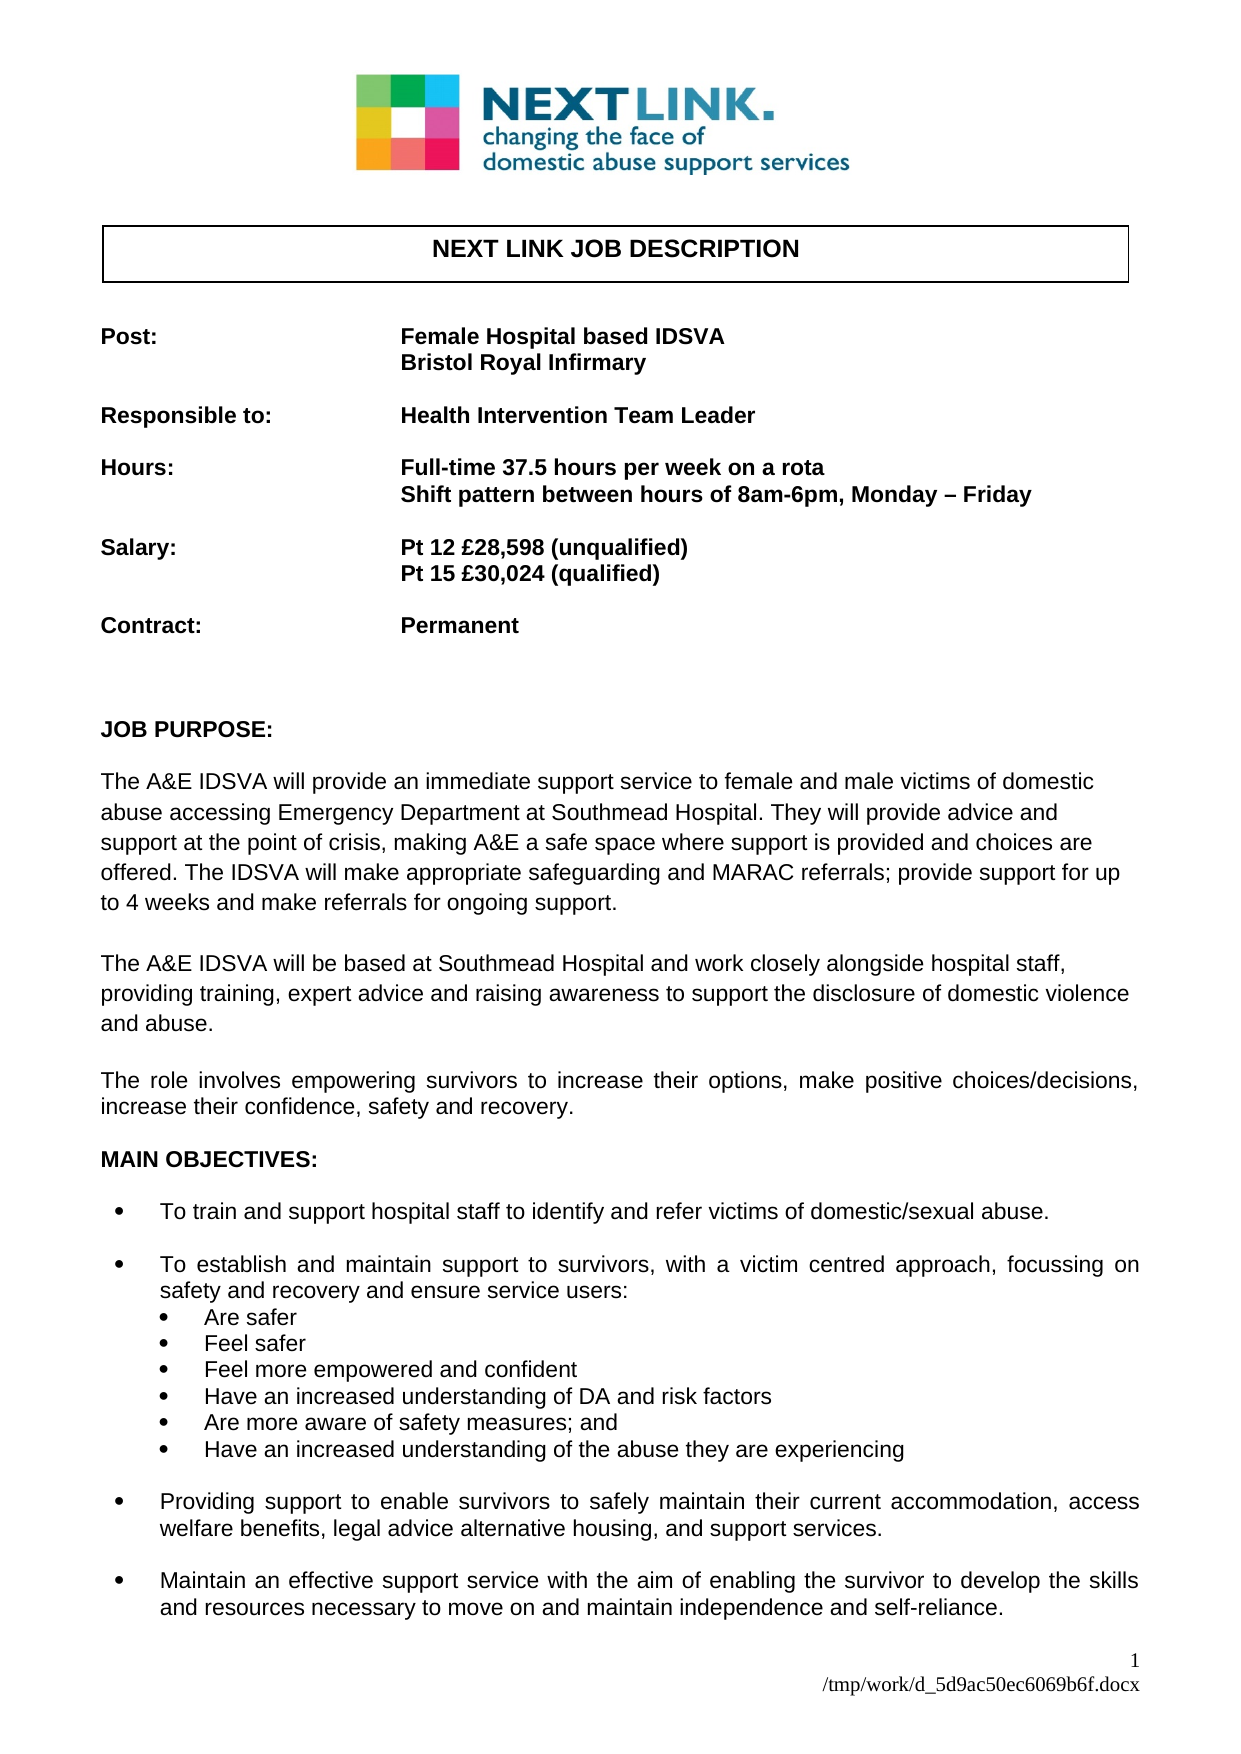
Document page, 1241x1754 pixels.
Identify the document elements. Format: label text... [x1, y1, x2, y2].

text Hours: Full-time 37.5 hours per week on a rota [100, 454, 1140, 481]
text The role involves empowering survivors to increase their options, make positive choices/decisions, increase their confidence, safety and recovery. [100, 1067, 1140, 1119]
list Feel safer [159, 1330, 1140, 1356]
text Post: Female Hospital based IDSVA [100, 323, 1140, 349]
text Salary: Pt 12 £28,598 (unqualified) [100, 533, 1140, 560]
text The A&E IDSVA will be based at Southmead Hospital and work closely alongside hospital staff, providing training, expert advice and raising awareness to support the disclosure of domestic violence and abuse. [100, 949, 1140, 1036]
list Maintain an effective support service with the aim of enabling the survivor to develop the skills and resources necessary to move on and maintain independence and self-reliance. [115, 1567, 1140, 1620]
text Contract: Permanent [100, 612, 1140, 639]
text Shift pattern between hours of 8am-6pm, Monday – Friday [100, 481, 1140, 507]
text Bristol Royal Infirmary [400, 349, 1140, 375]
text JOB PURPOSE: [100, 716, 1140, 742]
text Responsible to: Health Intervention Team Leader [100, 402, 1140, 428]
text The A&E IDSVA will provide an immediate support service to female and male victims of domestic abuse accessing Emergency Department at Southmead Hospital. They will provide advice and support at the point of crisis, making A&E a safe space where support is provided and choices are offered. The IDSVA will make appropriate safeguarding and MARAC referrals; provide support for up to 4 weeks and make referrals for ongoing support. [100, 768, 1140, 916]
list To establish and maintain support to survivors, with a victim centred approach, focussing on safety and recovery and ensure service users: [115, 1251, 1140, 1304]
list Feel more empowered and confident [159, 1356, 1140, 1383]
text Pt 15 £30,024 (qualified) [100, 560, 1140, 586]
list Are more aware of safety measures; and [159, 1409, 1140, 1436]
list To train and support hospital staff to identify and refer victims of domestic/sexual abuse. [115, 1198, 1140, 1225]
list Have an increased understanding of the abuse they are experiencing [159, 1436, 1140, 1462]
list Providing support to enable survivors to safely maintain their current accommodation, access welfare benefits, legal advice alternative housing, and support services. [115, 1488, 1140, 1541]
list Are safer [159, 1304, 1140, 1330]
picture [352, 70, 852, 175]
text MAIN OBJECTIVES: [100, 1146, 1140, 1172]
list Have an increased understanding of DA and risk factors [159, 1383, 1140, 1409]
